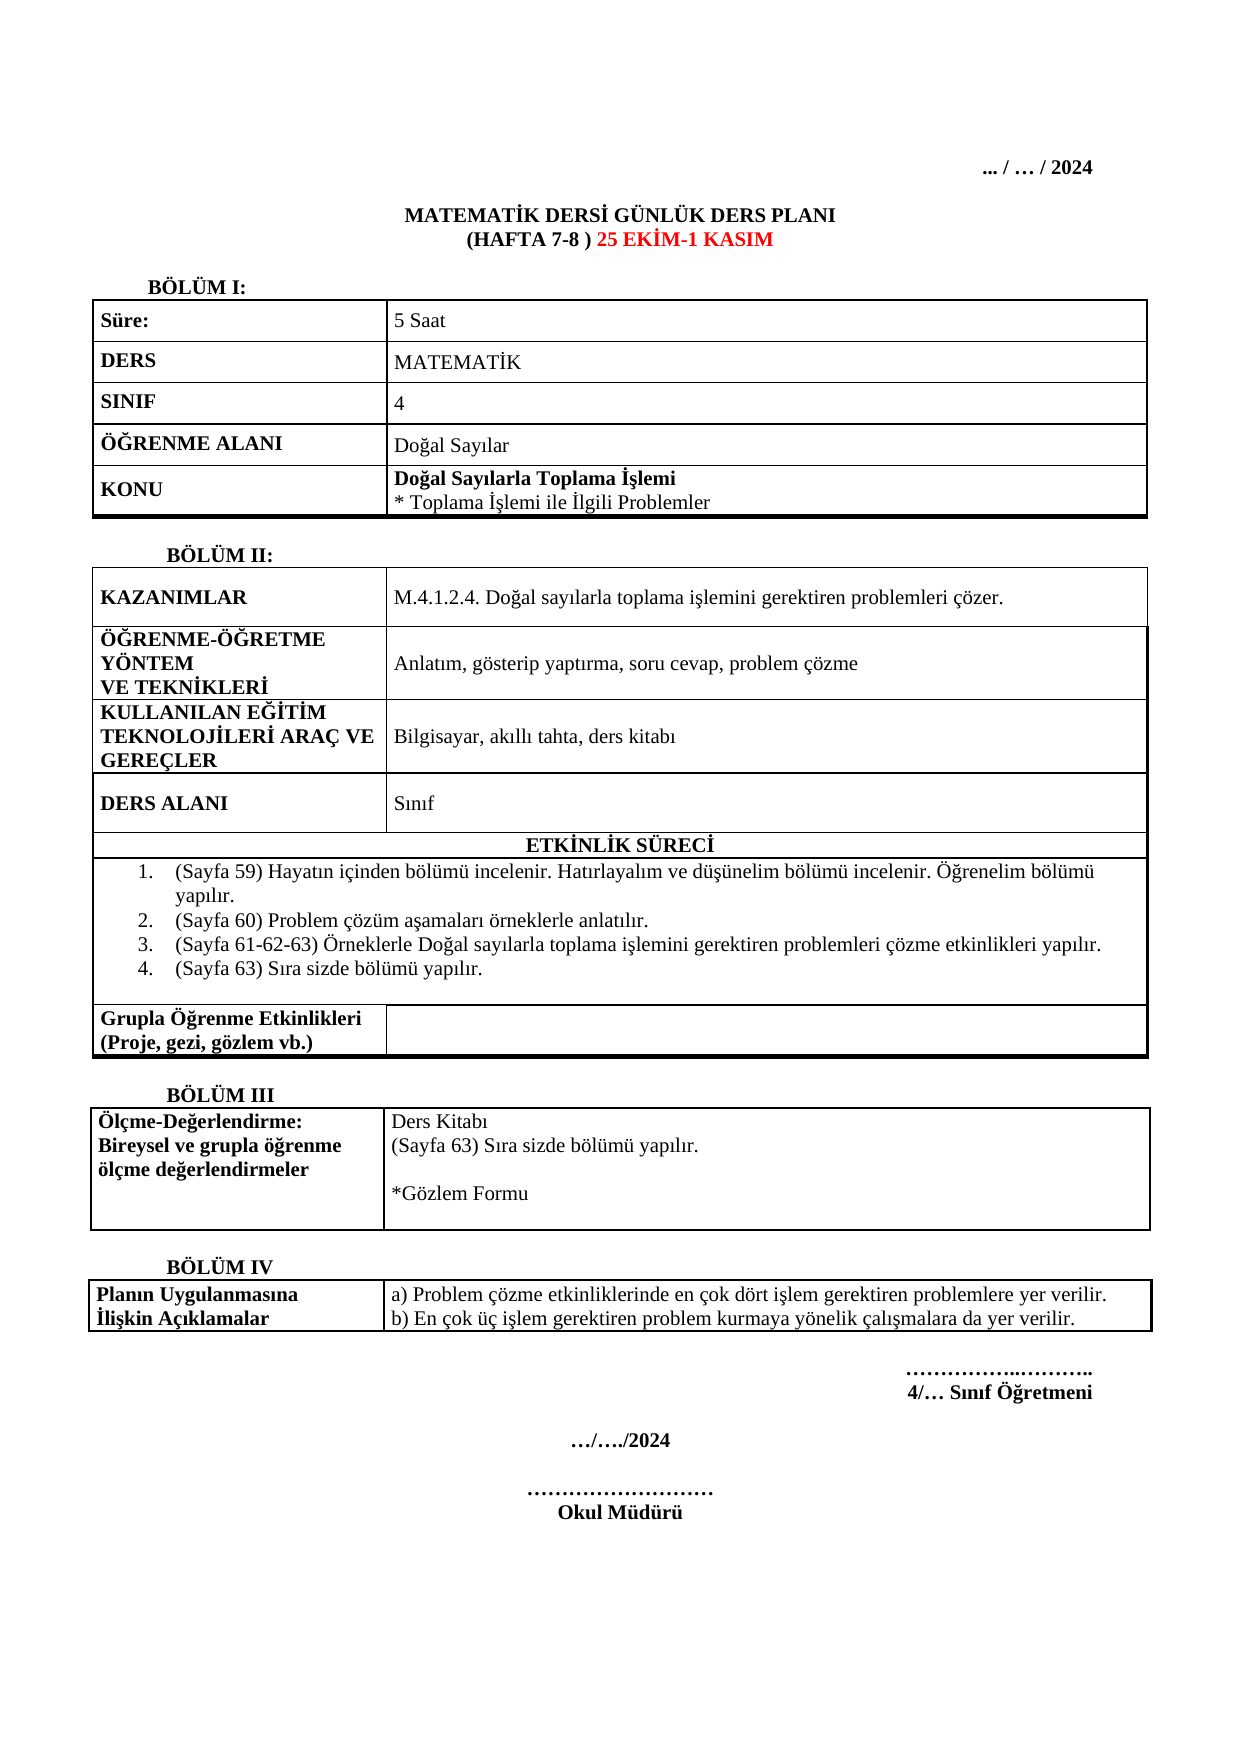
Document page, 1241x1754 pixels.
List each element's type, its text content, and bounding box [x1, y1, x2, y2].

table_cell 4 [388, 383, 1146, 423]
table_header Ders Kitabı (Sayfa 63) Sıra sizde bölümü yapılır. *Gözlem Formu [385, 1109, 1149, 1229]
table_cell Grupla Öğrenme Etkinlikleri (Proje, gezi, gözlem vb.) [94, 1005, 386, 1054]
text ……………………… [148, 1476, 1092, 1500]
table_header KAZANIMLAR [93, 568, 386, 626]
table_cell DERS ALANI [94, 774, 386, 832]
text …/…./2024 [148, 1428, 1092, 1452]
text BÖLÜM I: [148, 275, 1092, 299]
table_cell Bilgisayar, akıllı tahta, ders kitabı [387, 700, 1146, 772]
table_cell ÖĞRENME-ÖĞRETME YÖNTEM VE TEKNİKLERİ [93, 627, 386, 699]
table_cell ETKİNLİK SÜRECİ [94, 833, 1146, 857]
text (HAFTA 7-8 ) 25 EKİM-1 KASIM [148, 227, 1092, 251]
subtitle BÖLÜM IV [148, 1255, 1092, 1279]
table_cell Anlatım, gösterip yaptırma, soru cevap, problem çözme [387, 627, 1146, 699]
table_cell MATEMATİK [388, 342, 1146, 382]
table_cell [387, 1006, 1146, 1054]
table_cell Sınıf [387, 774, 1146, 832]
table_header M.4.1.2.4. Doğal sayılarla toplama işlemini gerektiren problemleri çözer. [387, 568, 1147, 626]
table_header Ölçme-Değerlendirme: Bireysel ve grupla öğrenme ölçme değerlendirmeler [92, 1109, 383, 1229]
table_cell DERS [94, 342, 386, 382]
table_header a) Problem çözme etkinliklerinde en çok dört işlem gerektiren problemlere yer verilir. b) En çok üç işlem gerektiren problem kurmaya yönelik çalışmalara da yer verilir. [385, 1281, 1150, 1329]
text BÖLÜM II: [148, 543, 1092, 567]
subtitle BÖLÜM III [148, 1083, 1092, 1107]
table_cell KULLANILAN EĞİTİM TEKNOLOJİLERİ ARAÇ VE GEREÇLER [93, 700, 386, 772]
table_header Planın Uygulanmasına İlişkin Açıklamalar [90, 1281, 383, 1329]
table_cell SINIF [94, 383, 386, 423]
table_cell Doğal Sayılar [388, 425, 1146, 465]
table_cell Doğal Sayılarla Toplama İşlemi * Toplama İşlemi ile İlgili Problemler [388, 466, 1146, 514]
text 4/… Sınıf Öğretmeni [148, 1380, 1092, 1404]
text ……………..……….. [148, 1356, 1092, 1380]
table_header 5 Saat [388, 301, 1146, 341]
text ... / … / 2024 [148, 155, 1092, 179]
table_cell (Sayfa 59) Hayatın içinden bölümü incelenir. Hatırlayalım ve düşünelim bölümü incelenir. Öğrenelim bölümü yapılır. (Sayfa 60) Problem çözüm aşamaları örneklerle anlatılır. (Sayfa 61-62-63) Örneklerle Doğal sayılarla toplama işlemini gerektiren problemleri çözme etkinlikleri yapılır. (Sayfa 63) Sıra sizde bölümü yapılır. [94, 859, 1146, 1004]
text MATEMATİK DERSİ GÜNLÜK DERS PLANI [148, 203, 1092, 227]
table_cell ÖĞRENME ALANI [94, 425, 386, 465]
table_header Süre: [94, 301, 386, 341]
text Okul Müdürü [148, 1500, 1092, 1524]
table_cell KONU [94, 466, 386, 514]
